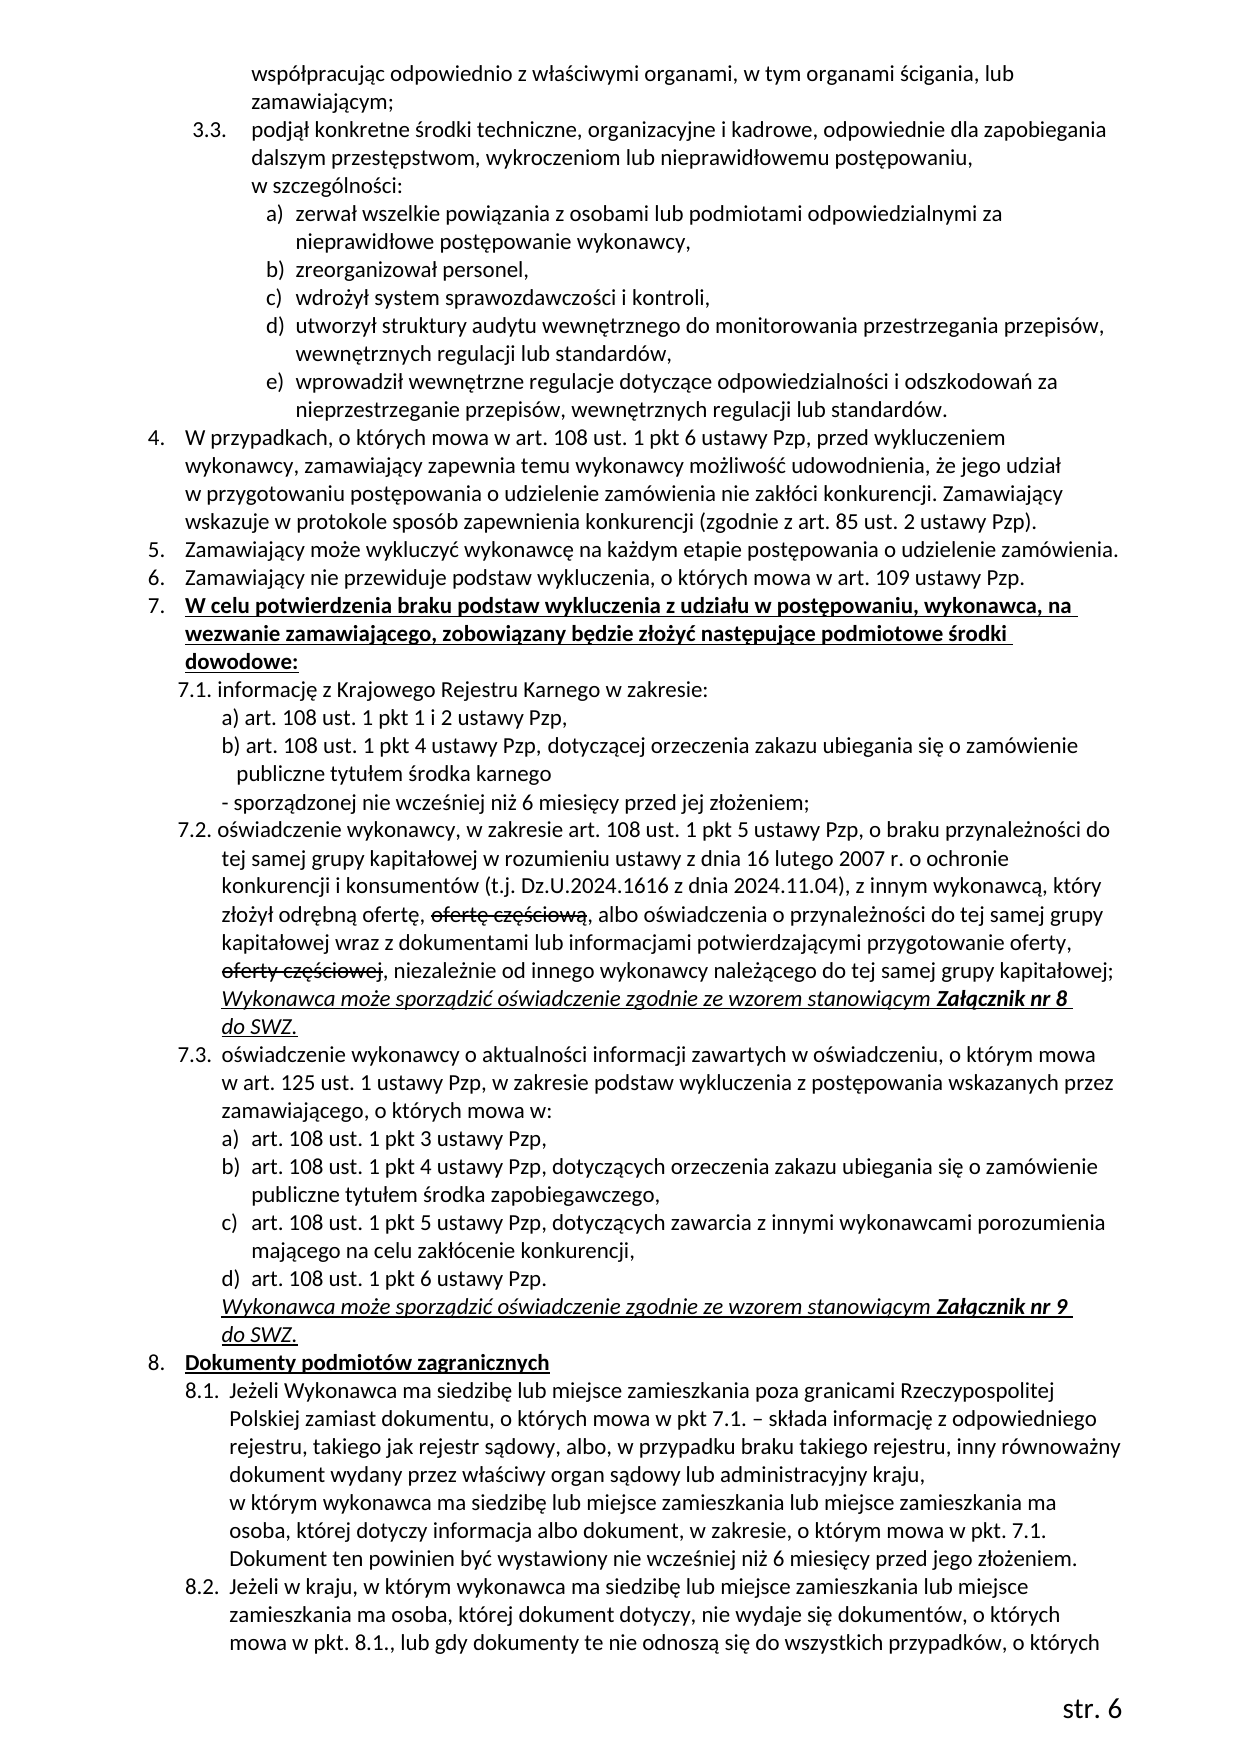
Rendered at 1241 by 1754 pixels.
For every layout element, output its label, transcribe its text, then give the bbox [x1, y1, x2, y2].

text 7.2. oświadczenie wykonawcy, w zakresie art. 108 ust. 1 pkt 5 ustawy Pzp, o braku przynależności do tej samej grupy kapitałowej w rozumieniu ustawy z dnia 16 lutego 2007 r. o ochronie konkurencji i konsumentów (t.j. Dz.U.2024.1616 z dnia 2024.11.04), z innym wykonawcą, który złożył odrębną ofertę, ofertę częściową, albo oświadczenia o przynależności do tej samej grupy kapitałowej wraz z dokumentami lub informacjami potwierdzającymi przygotowanie oferty, oferty częściowej, niezależnie od innego wykonawcy należącego do tej samej grupy kapitałowej; [177, 816, 1122, 984]
list W celu potwierdzenia braku podstaw wykluczenia z udziału w postępowaniu, wykonawca, na wezwanie zamawiającego, zobowiązany będzie złożyć następujące podmiotowe środki dowodowe: [148, 591, 1122, 676]
text 7.3. oświadczenie wykonawcy o aktualności informacji zawartych w oświadczeniu, o którym mowa w art. 125 ust. 1 ustawy Pzp, w zakresie podstaw wykluczenia z postępowania wskazanych przez zamawiającego, o których mowa w: [177, 1040, 1122, 1124]
text 3.3. podjął konkretne środki techniczne, organizacyjne i kadrowe, odpowiednie dla zapobiegania dalszym przestępstwom, wykroczeniom lub nieprawidłowemu postępowaniu, w szczególności: [192, 115, 1122, 199]
text Wykonawca może sporządzić oświadczenie zgodnie ze wzorem stanowiącym Załącznik nr 8 do SWZ. [221, 984, 1122, 1040]
text d) art. 108 ust. 1 pkt 6 ustawy Pzp. [221, 1264, 1122, 1292]
text - sporządzonej nie wcześniej niż 6 miesięcy przed jej złożeniem; [148, 788, 1122, 816]
text d) utworzył struktury audytu wewnętrznego do monitorowania przestrzegania przepisów, wewnętrznych regulacji lub standardów, [266, 311, 1122, 367]
text a) zerwał wszelkie powiązania z osobami lub podmiotami odpowiedzialnymi za nieprawidłowe postępowanie wykonawcy, [266, 199, 1122, 255]
text e) wprowadził wewnętrzne regulacje dotyczące odpowiedzialności i odszkodowań za nieprzestrzeganie przepisów, wewnętrznych regulacji lub standardów. [266, 367, 1122, 423]
text a) art. 108 ust. 1 pkt 1 i 2 ustawy Pzp, [148, 703, 1122, 732]
text c) wdrożył system sprawozdawczości i kontroli, [266, 283, 1122, 311]
text Wykonawca może sporządzić oświadczenie zgodnie ze wzorem stanowiącym Załącznik nr 9 do SWZ. [221, 1292, 1122, 1348]
text b) zreorganizował personel, [266, 255, 1122, 283]
list Zamawiający nie przewiduje podstaw wykluczenia, o których mowa w art. 109 ustawy Pzp. [148, 563, 1122, 591]
text b) art. 108 ust. 1 pkt 4 ustawy Pzp, dotyczących orzeczenia zakazu ubiegania się o zamówienie publiczne tytułem środka zapobiegawczego, [221, 1152, 1122, 1208]
text 7.1. informację z Krajowego Rejestru Karnego w zakresie: [148, 676, 1122, 703]
list Zamawiający może wykluczyć wykonawcę na każdym etapie postępowania o udzielenie zamówienia. [148, 535, 1122, 563]
text a) art. 108 ust. 1 pkt 3 ustawy Pzp, [221, 1124, 1122, 1152]
text b) art. 108 ust. 1 pkt 4 ustawy Pzp, dotyczącej orzeczenia zakazu ubiegania się o zamówienie publiczne tytułem środka karnego [221, 732, 1122, 788]
text c) art. 108 ust. 1 pkt 5 ustawy Pzp, dotyczących zawarcia z innymi wykonawcami porozumienia mającego na celu zakłócenie konkurencji, [221, 1208, 1122, 1264]
list W przypadkach, o których mowa w art. 108 ust. 1 pkt 6 ustawy Pzp, przed wykluczeniem wykonawcy, zamawiający zapewnia temu wykonawcy możliwość udowodnienia, że jego udział w przygotowaniu postępowania o udzielenie zamówienia nie zakłóci konkurencji. Zamawiający wskazuje w protokole sposób zapewnienia konkurencji (zgodnie z art. 85 ust. 2 ustawy Pzp). [148, 423, 1122, 535]
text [192, 59, 1122, 115]
text 8.1. Jeżeli Wykonawca ma siedzibę lub miejsce zamieszkania poza granicami Rzeczypospolitej Polskiej zamiast dokumentu, o których mowa w pkt 7.1. – składa informację z odpowiedniego rejestru, takiego jak rejestr sądowy, albo, w przypadku braku takiego rejestru, inny równoważny dokument wydany przez właściwy organ sądowy lub administracyjny kraju, w którym wykonawca ma siedzibę lub miejsce zamieszkania lub miejsce zamieszkania ma osoba, której dotyczy informacja albo dokument, w zakresie, o którym mowa w pkt. 7.1. Dokument ten powinien być wystawiony nie wcześniej niż 6 miesięcy przed jego złożeniem. [185, 1376, 1122, 1572]
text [185, 1572, 1122, 1656]
list Dokumenty podmiotów zagranicznych [148, 1348, 1122, 1376]
